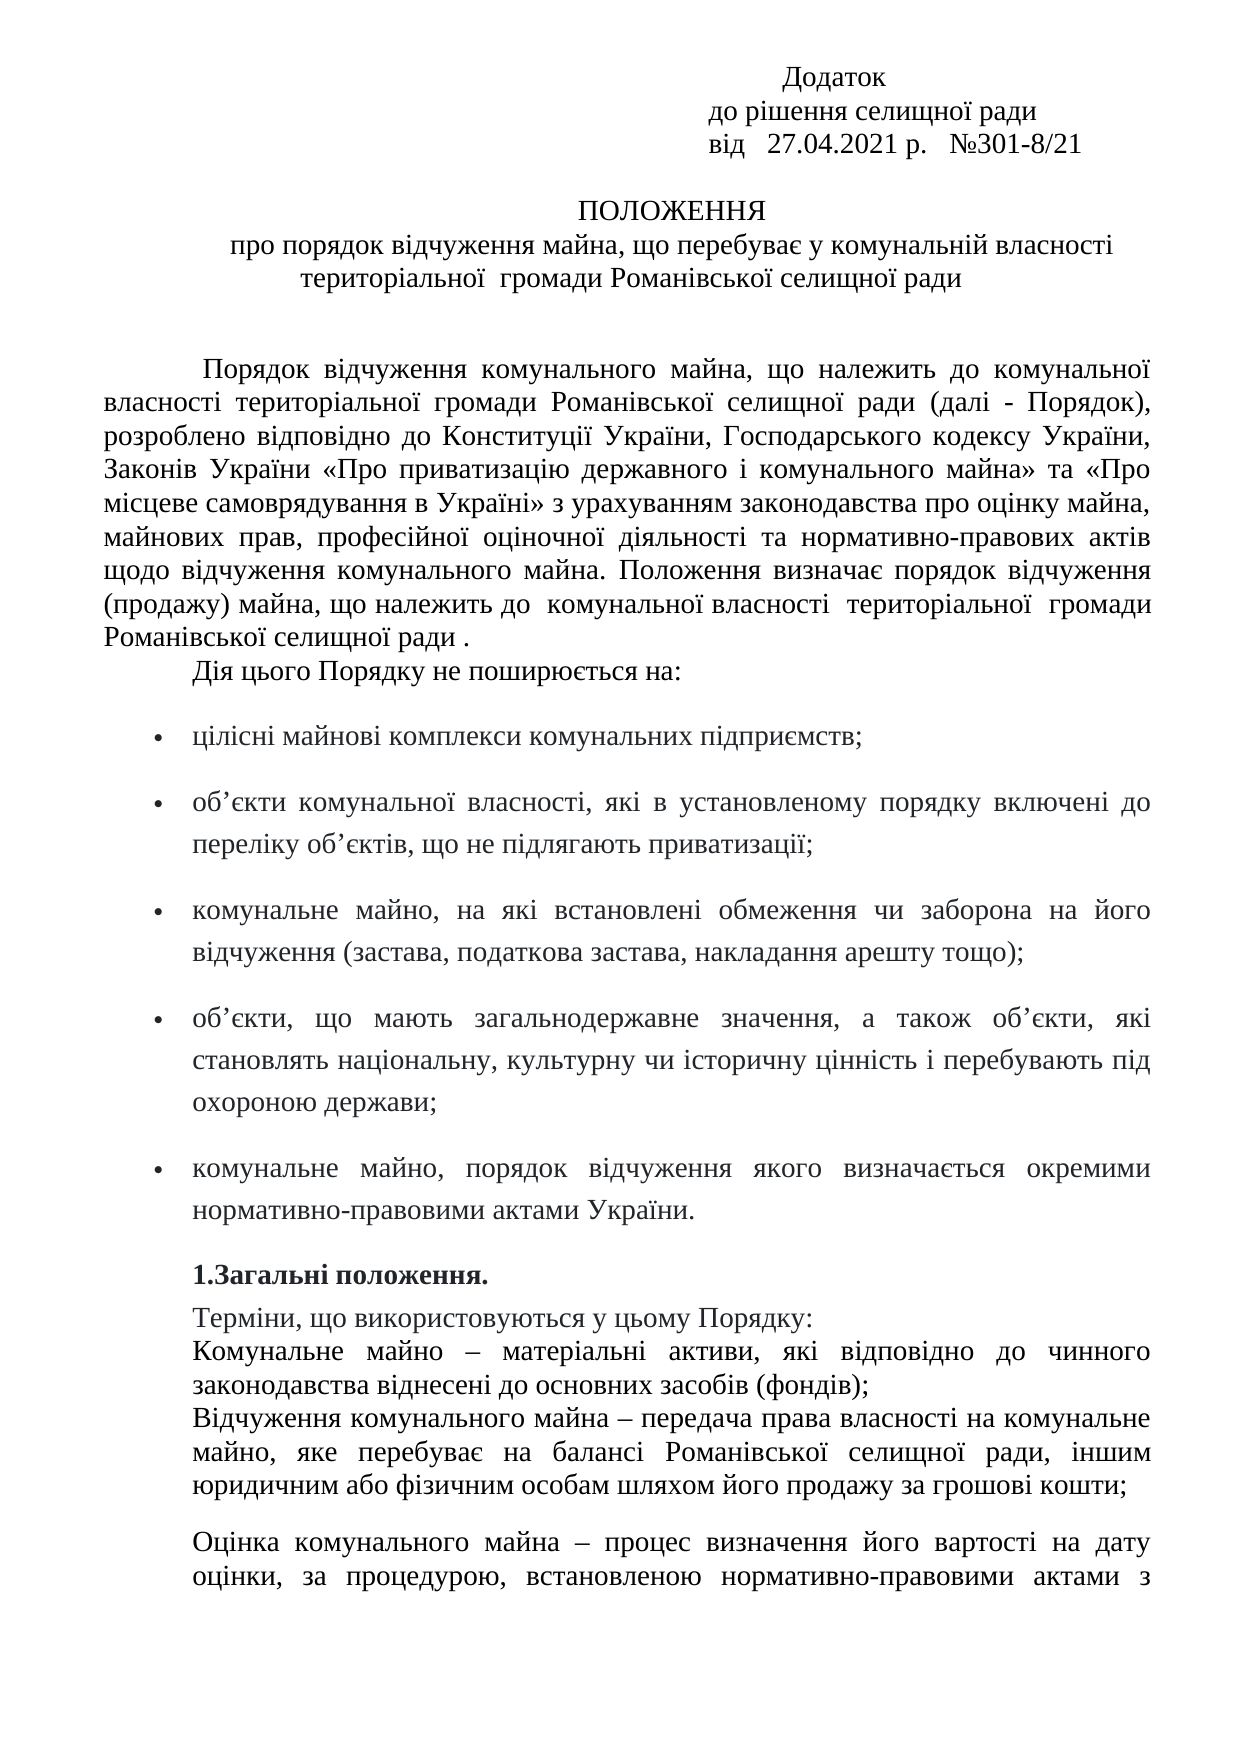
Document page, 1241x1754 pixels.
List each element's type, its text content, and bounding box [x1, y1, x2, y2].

text ПОЛОЖЕННЯ [192, 193, 1152, 227]
text територіальної громади Романівської селищної ради [103, 260, 1152, 294]
text Додаток [782, 59, 1152, 93]
text до рішення селищної ради [634, 93, 1152, 126]
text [192, 1524, 1152, 1591]
text Терміни, що використовуються у цьому Порядку: [192, 1291, 1152, 1333]
list комунальне майно, порядок відчуження якого визначається окремими нормативно-правовими актами України. [154, 1141, 1152, 1225]
text Відчуження комунального майна – передача права власності на комунальне майно, яке перебуває на балансі Романівської селищної ради, іншим юридичним або фізичним особам шляхом його продажу за грошові кошти; [192, 1400, 1152, 1501]
text Дія цього Порядку не поширюється на: [192, 653, 1152, 686]
text Порядок відчуження комунального майна, що належить до комунальної власності територіальної громади Романівської селищної ради (далі - Порядок), розроблено відповідно до Конституції України, Господарського кодексу України, Законів України «Про приватизацію державного і комунального майна» та «Про місцеве самоврядування в Україні» з урахуванням законодавства про оцінку майна, майнових прав, професійної оціночної діяльності та нормативно-правових актів щодо відчуження комунального майна. Положення визначає порядок відчуження (продажу) майна, що належить до комунальної власності територіальної громади Романівської селищної ради . [103, 351, 1152, 653]
list комунальне майно, на які встановлені обмеження чи заборона на його відчуження (застава, податкова застава, накладання арешту тощо); [154, 883, 1152, 968]
list об’єкти комунальної власності, які в установленому порядку включені до переліку об’єктів, що не підлягають приватизації; [154, 775, 1152, 860]
text про порядок відчуження майна, що перебуває у комунальній власності [192, 227, 1152, 260]
text Комунальне майно – матеріальні активи, які відповідно до чинного законодавства віднесені до основних засобів (фондів); [192, 1333, 1152, 1400]
text 1.Загальні положення. [192, 1249, 1152, 1291]
list об’єкти, що мають загальнодержавне значення, а також об’єкти, які становлять національну, культурну чи історичну цінність і перебувають під охороною держави; [154, 991, 1152, 1118]
text від 27.04.2021 р. №301-8/21 [634, 126, 1152, 160]
list цілісні майнові комплекси комунальних підприємств; [154, 710, 1152, 752]
